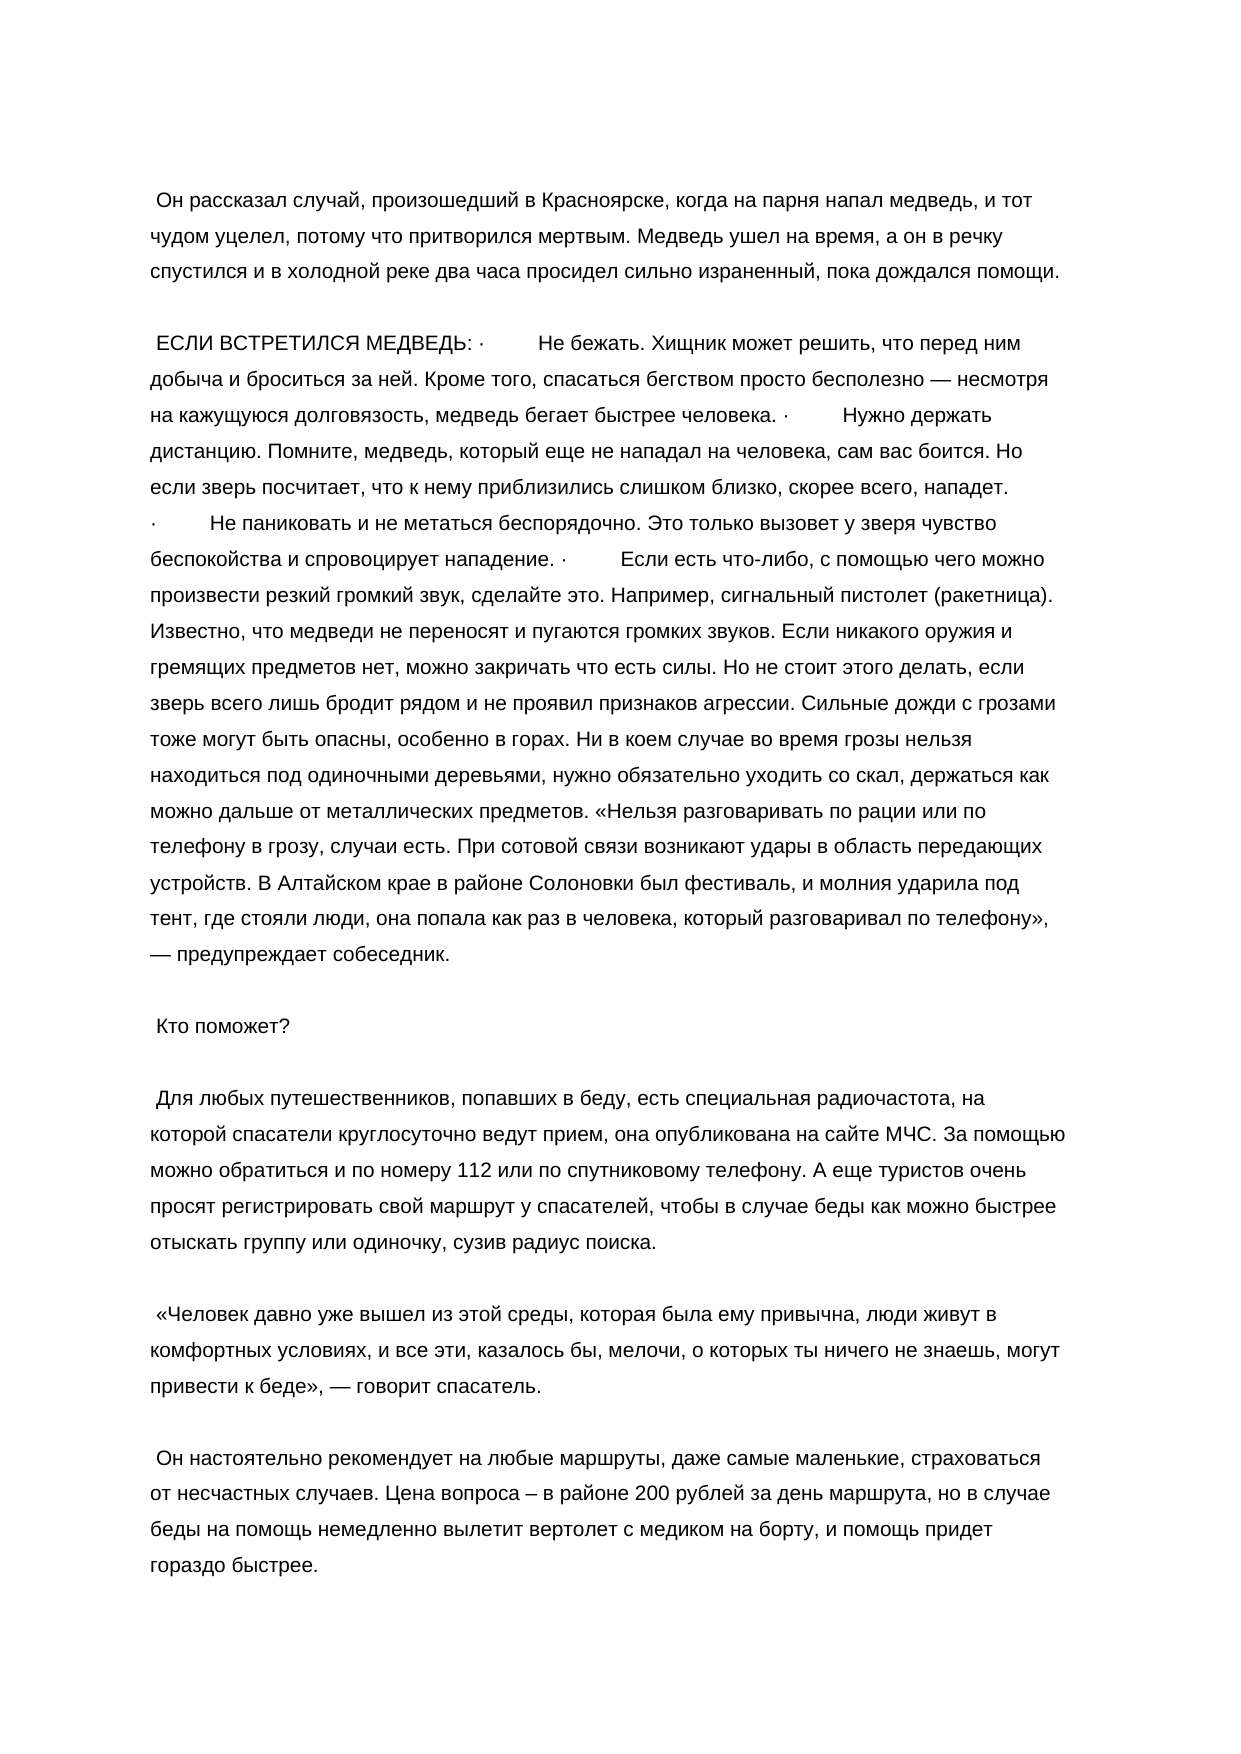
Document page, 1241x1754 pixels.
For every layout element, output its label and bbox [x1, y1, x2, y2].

table_cell [140, 150, 1078, 1577]
